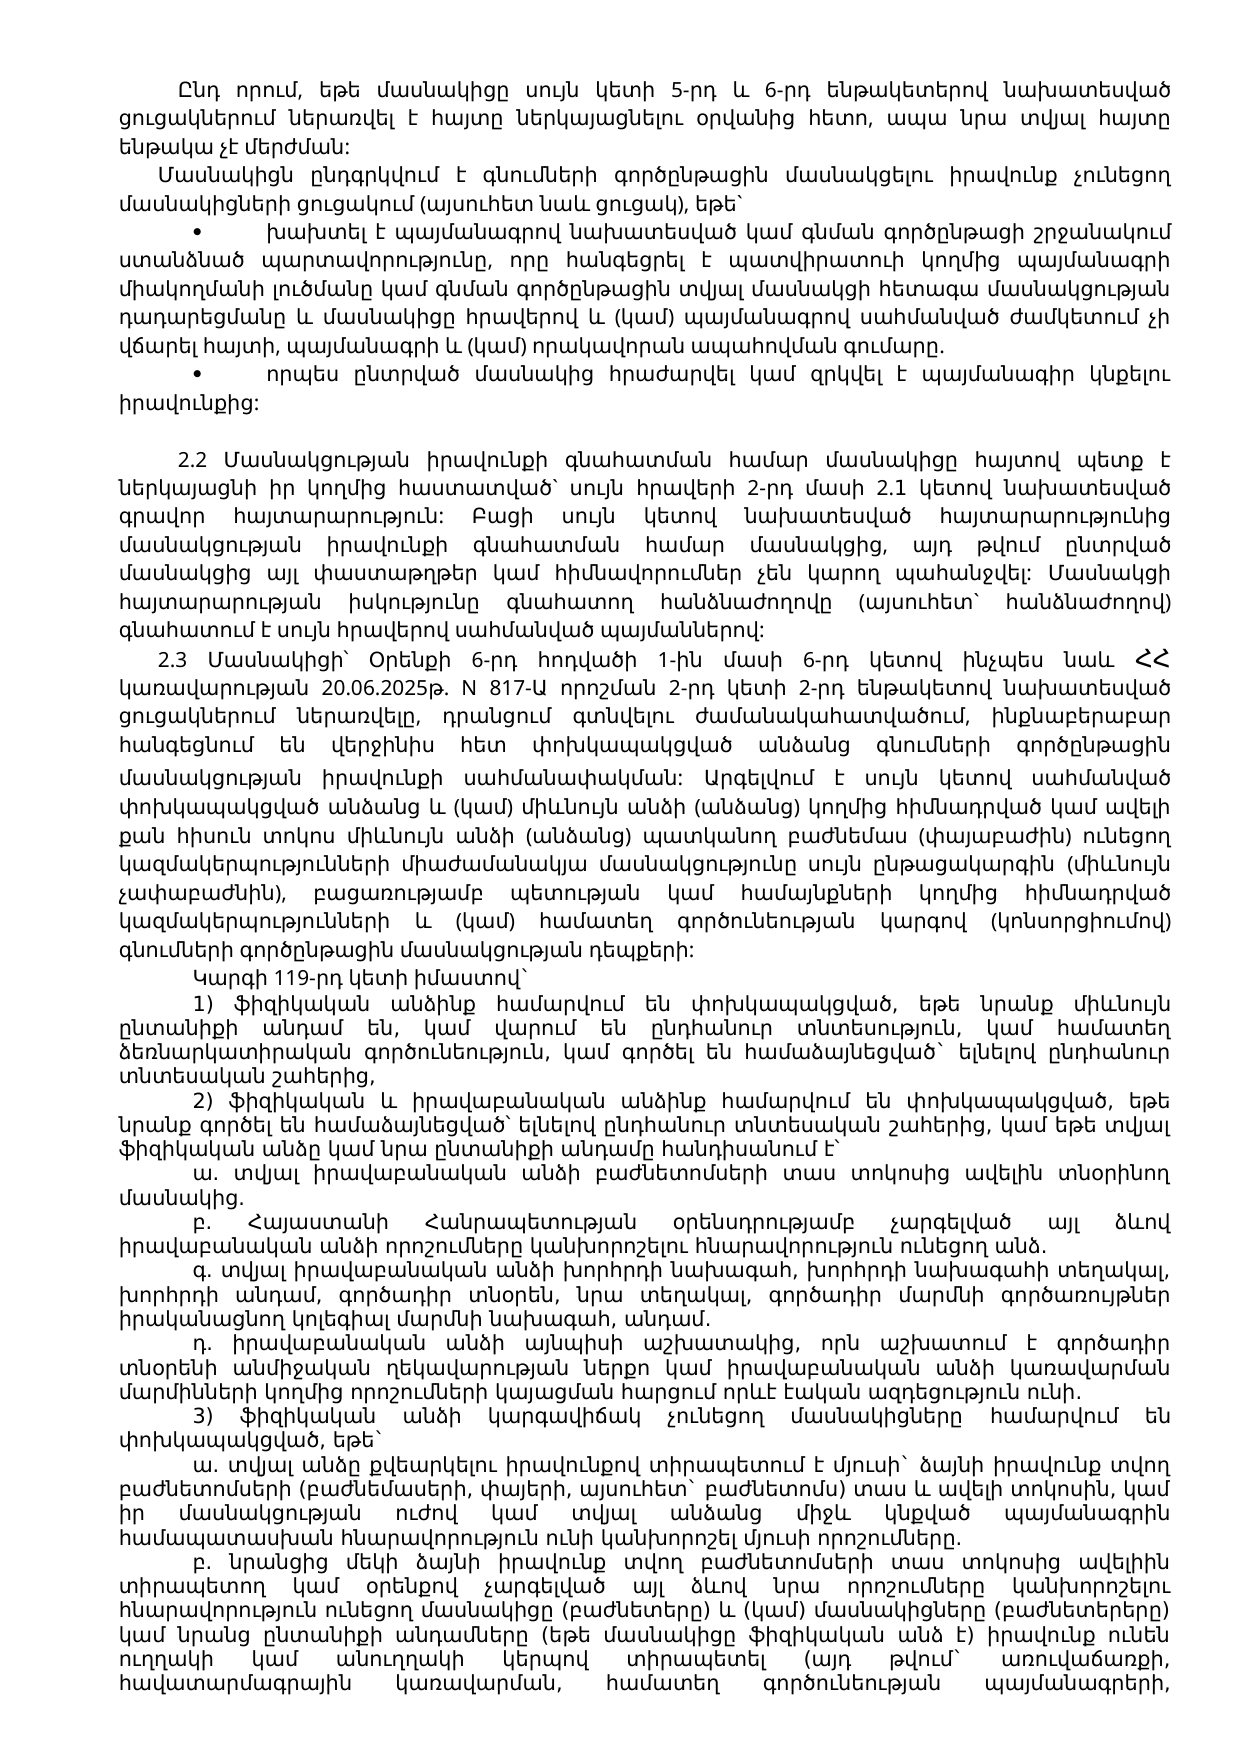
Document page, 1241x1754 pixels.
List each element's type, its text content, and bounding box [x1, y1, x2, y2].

list որպես ընտրված մասնակից հրաժարվել կամ զրկվել է պայմանագիր կնքելու իրավունքից: [118, 359, 1171, 416]
text 2.3 Մասնակիցի՝ Օրենքի 6-րդ հոդվածի 1-ին մասի 6-րդ կետով ինչպես նաև ՀՀ կառավարության 20.06.2025թ. N 817-Ա որոշման 2-րդ կետի 2-րդ ենթակետով նախատեսված ցուցակներում ներառվելը, դրանցում գտնվելու ժամանակահատվածում, ինքնաբերաբար հանգեցնում են վերջինիս հետ փոխկապակցված անձանց գնումների գործընթացին մասնակցության իրավունքի սահմանափակման: Արգելվում է սույն կետով սահմանված փոխկապակցված անձանց և (կամ) միևնույն անձի (անձանց) կողմից հիմնադրված կամ ավելի քան հիսուն տոկոս միևնույն անձի (անձանց) պատկանող բաժնեմաս (փայաբաժին) ունեցող կազմակերպությունների միաժամանակյա մասնակցությունը սույն ընթացակարգին (միևնույն չափաբաժնին), բացառությամբ պետության կամ համայնքների կողմից հիմնադրված կազմակերպությունների և (կամ) համատեղ գործունեության կարգով (կոնսորցիումով) գնումների գործընթացին մասնակցության դեպքերի: [118, 644, 1171, 963]
text բ. Հայաստանի Հանրապետության օրենսդրությամբ չարգելված այլ ձևով իրավաբանական անձի որոշումները կանխորոշելու հնարավորություն ունեցող անձ. [118, 1210, 1171, 1258]
text 3) ֆիզիկական անձի կարգավիճակ չունեցող մասնակիցները համարվում են փոխկապակցված, եթե` [118, 1404, 1171, 1453]
text ա. տվյալ անձը քվեարկելու իրավունքով տիրապետում է մյուսի` ձայնի իրավունք տվող բաժնետոմսերի (բաժնեմասերի, փայերի, այսուհետ` բաժնետոմս) տաս և ավելի տոկոսին, կամ իր մասնակցության ուժով կամ տվյալ անձանց միջև կնքված պայմանագրին համապատասխան հնարավորություն ունի կանխորոշել մյուսի որոշումները. [118, 1453, 1171, 1550]
text գ. տվյալ իրավաբանական անձի խորհրդի նախագահ, խորհրդի նախագահի տեղակալ, խորհրդի անդամ, գործադիր տնօրեն, նրա տեղակալ, գործադիր մարմնի գործառույթներ իրականացնող կոլեգիալ մարմնի նախագահ, անդամ. [118, 1258, 1171, 1331]
text 2) ֆիզիկական և իրավաբանական անձինք համարվում են փոխկապակցված, եթե նրանք գործել են համաձայնեցված՝ ելնելով ընդհանուր տնտեսական շահերից, կամ եթե տվյալ ֆիզիկական անձը կամ նրա ընտանիքի անդամը հանդիսանում է՝ [118, 1089, 1171, 1161]
text դ. իրավաբանական անձի այնպիսի աշխատակից, որն աշխատում է գործադիր տնօրենի անմիջական ղեկավարության ներքո կամ իրավաբանական անձի կառավարման մարմինների կողմից որոշումների կայացման հարցում որևէ էական ազդեցություն ունի. [118, 1331, 1171, 1404]
text 1) ֆիզիկական անձինք համարվում են փոխկապակցված, եթե նրանք միևնույն ընտանիքի անդամ են, կամ վարում են ընդհանուր տնտեսություն, կամ համատեղ ձեռնարկատիրական գործունեություն, կամ գործել են համաձայնեցված` ելնելով ընդհանուր տնտեսական շահերից, [118, 992, 1171, 1089]
text ա. տվյալ իրավաբանական անձի բաժնետոմսերի տաս տոկոսից ավելին տնօրինող մասնակից. [118, 1161, 1171, 1210]
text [118, 1550, 1171, 1695]
text Կարգի 119-րդ կետի իմաստով` [118, 963, 1171, 992]
list խախտել է պայմանագրով նախատեսված կամ գնման գործընթացի շրջանակում ստանձնած պարտավորությունը, որը հանգեցրել է պատվիրատուի կողմից պայմանագրի միակողմանի լուծմանը կամ գնման գործընթացին տվյալ մասնակցի հետագա մասնակցության դադարեցմանը և մասնակիցը հրավերով և (կամ) պայմանագրով սահմանված ժամկետում չի վճարել հայտի, պայմանագրի և (կամ) որակավորան ապահովման գումարը. [118, 217, 1171, 359]
text 2.2 Մասնակցության իրավունքի գնահատման համար մասնակիցը հայտով պետք է ներկայացնի իր կողմից հաստատված` սույն հրավերի 2-րդ մասի 2.1 կետով նախատեսված գրավոր հայտարարություն: Բացի սույն կետով նախատեսված հայտարարությունից մասնակցության իրավունքի գնահատման համար մասնակցից, այդ թվում ընտրված մասնակցից այլ փաստաթղթեր կամ հիմնավորումներ չեն կարող պահանջվել: Մասնակցի հայտարարության իսկությունը գնահատող հանձնաժողովը (այսուհետ` հանձնաժողով) գնահատում է սույն հրավերով սահմանված պայմաններով: [118, 445, 1171, 644]
text Մասնակիցն ընդգրկվում է գնումների գործընթացին մասնակցելու իրավունք չունեցող մասնակիցների ցուցակում (այսուհետ նաև ցուցակ), եթե` [118, 160, 1171, 217]
text Ընդ որում, եթե մասնակիցը սույն կետի 5-րդ և 6-րդ ենթակետերով նախատեսված ցուցակներում ներառվել է հայտը ներկայացնելու օրվանից հետո, ապա նրա տվյալ հայտը ենթակա չէ մերժման: [118, 75, 1171, 160]
